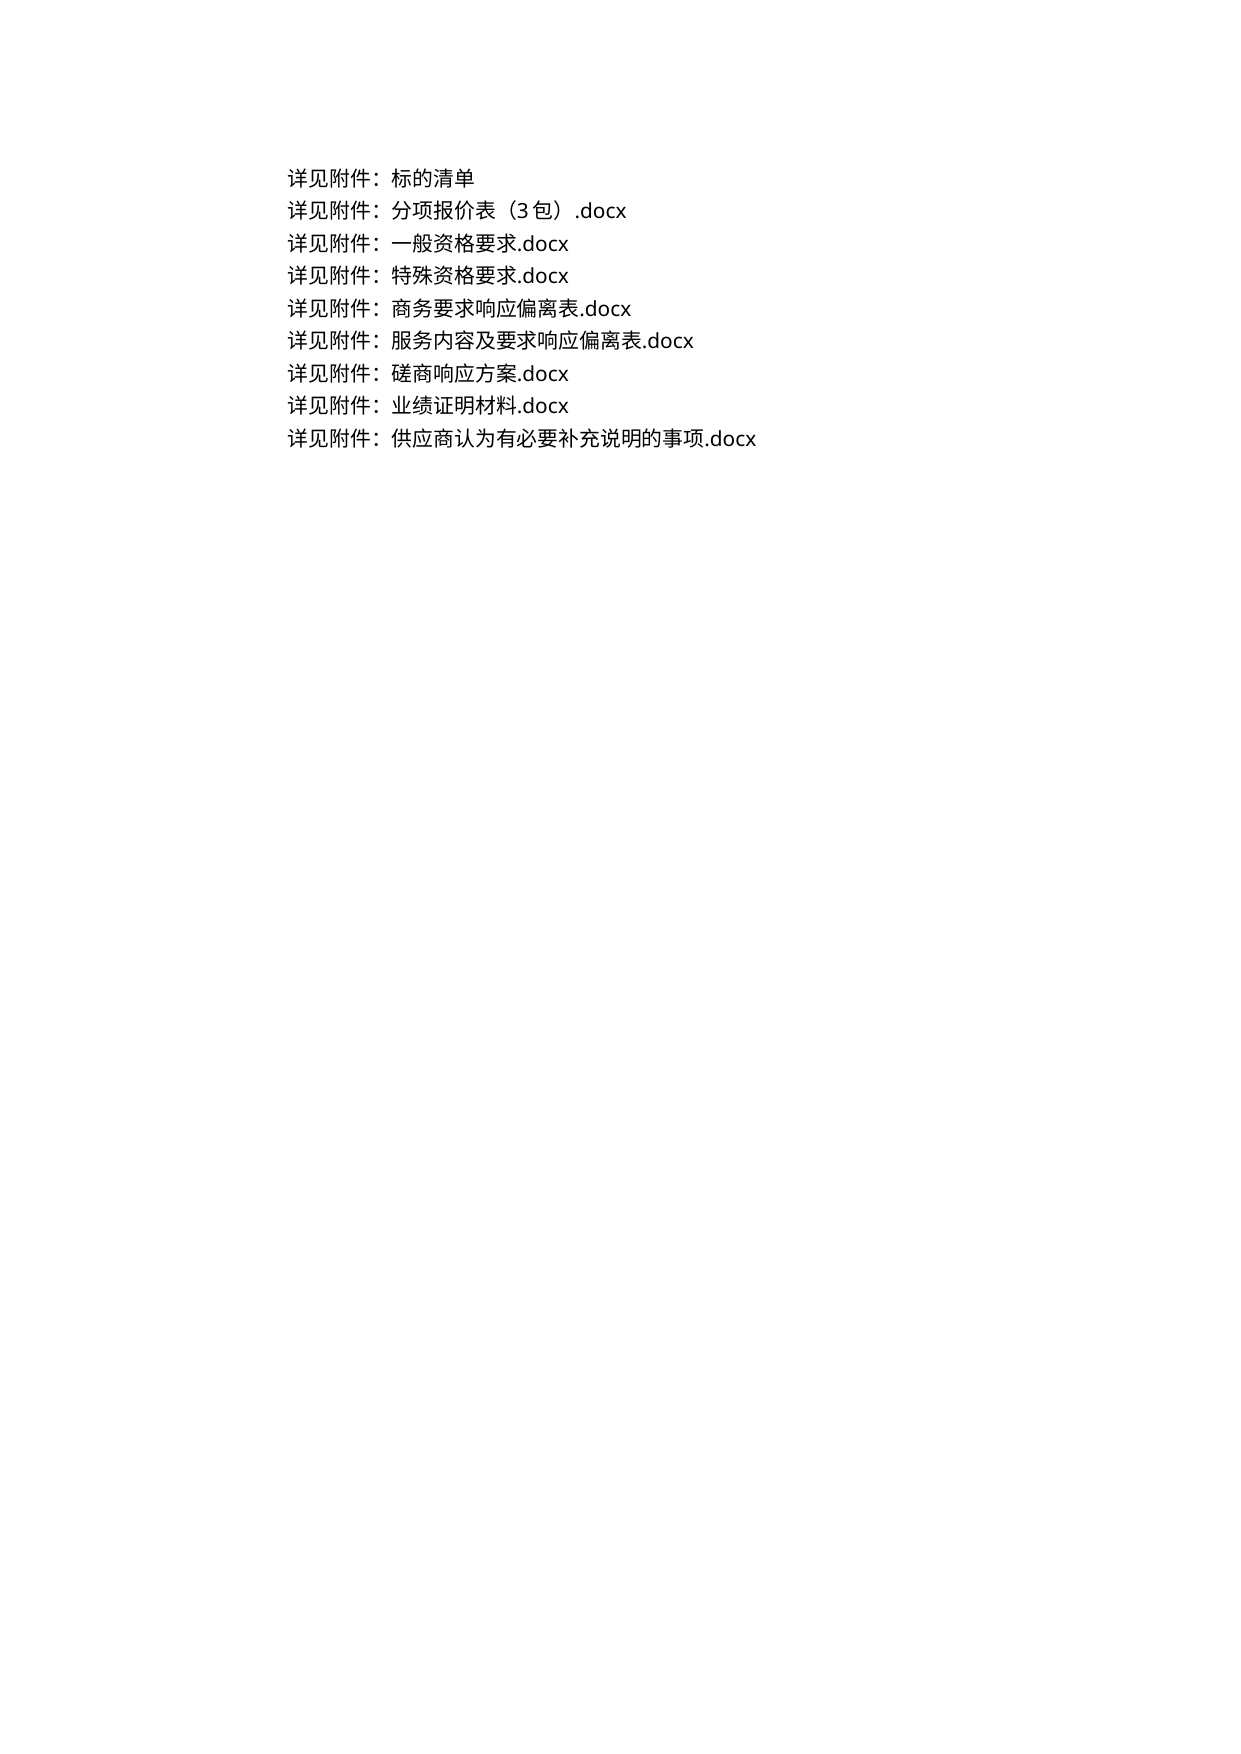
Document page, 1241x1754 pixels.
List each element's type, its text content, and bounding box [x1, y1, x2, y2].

text 详见附件：磋商响应方案.docx [187, 357, 1053, 389]
text 详见附件：一般资格要求.docx [187, 227, 1053, 259]
text 详见附件：特殊资格要求.docx [187, 259, 1053, 292]
text 详见附件：标的清单 [187, 162, 1053, 194]
text 详见附件：商务要求响应偏离表.docx [187, 292, 1053, 324]
text 详见附件：业绩证明材料.docx [187, 389, 1053, 422]
text 详见附件：供应商认为有必要补充说明的事项.docx [187, 422, 1053, 454]
text 详见附件：分项报价表（3包）.docx [187, 194, 1053, 227]
text 详见附件：服务内容及要求响应偏离表.docx [187, 324, 1053, 357]
